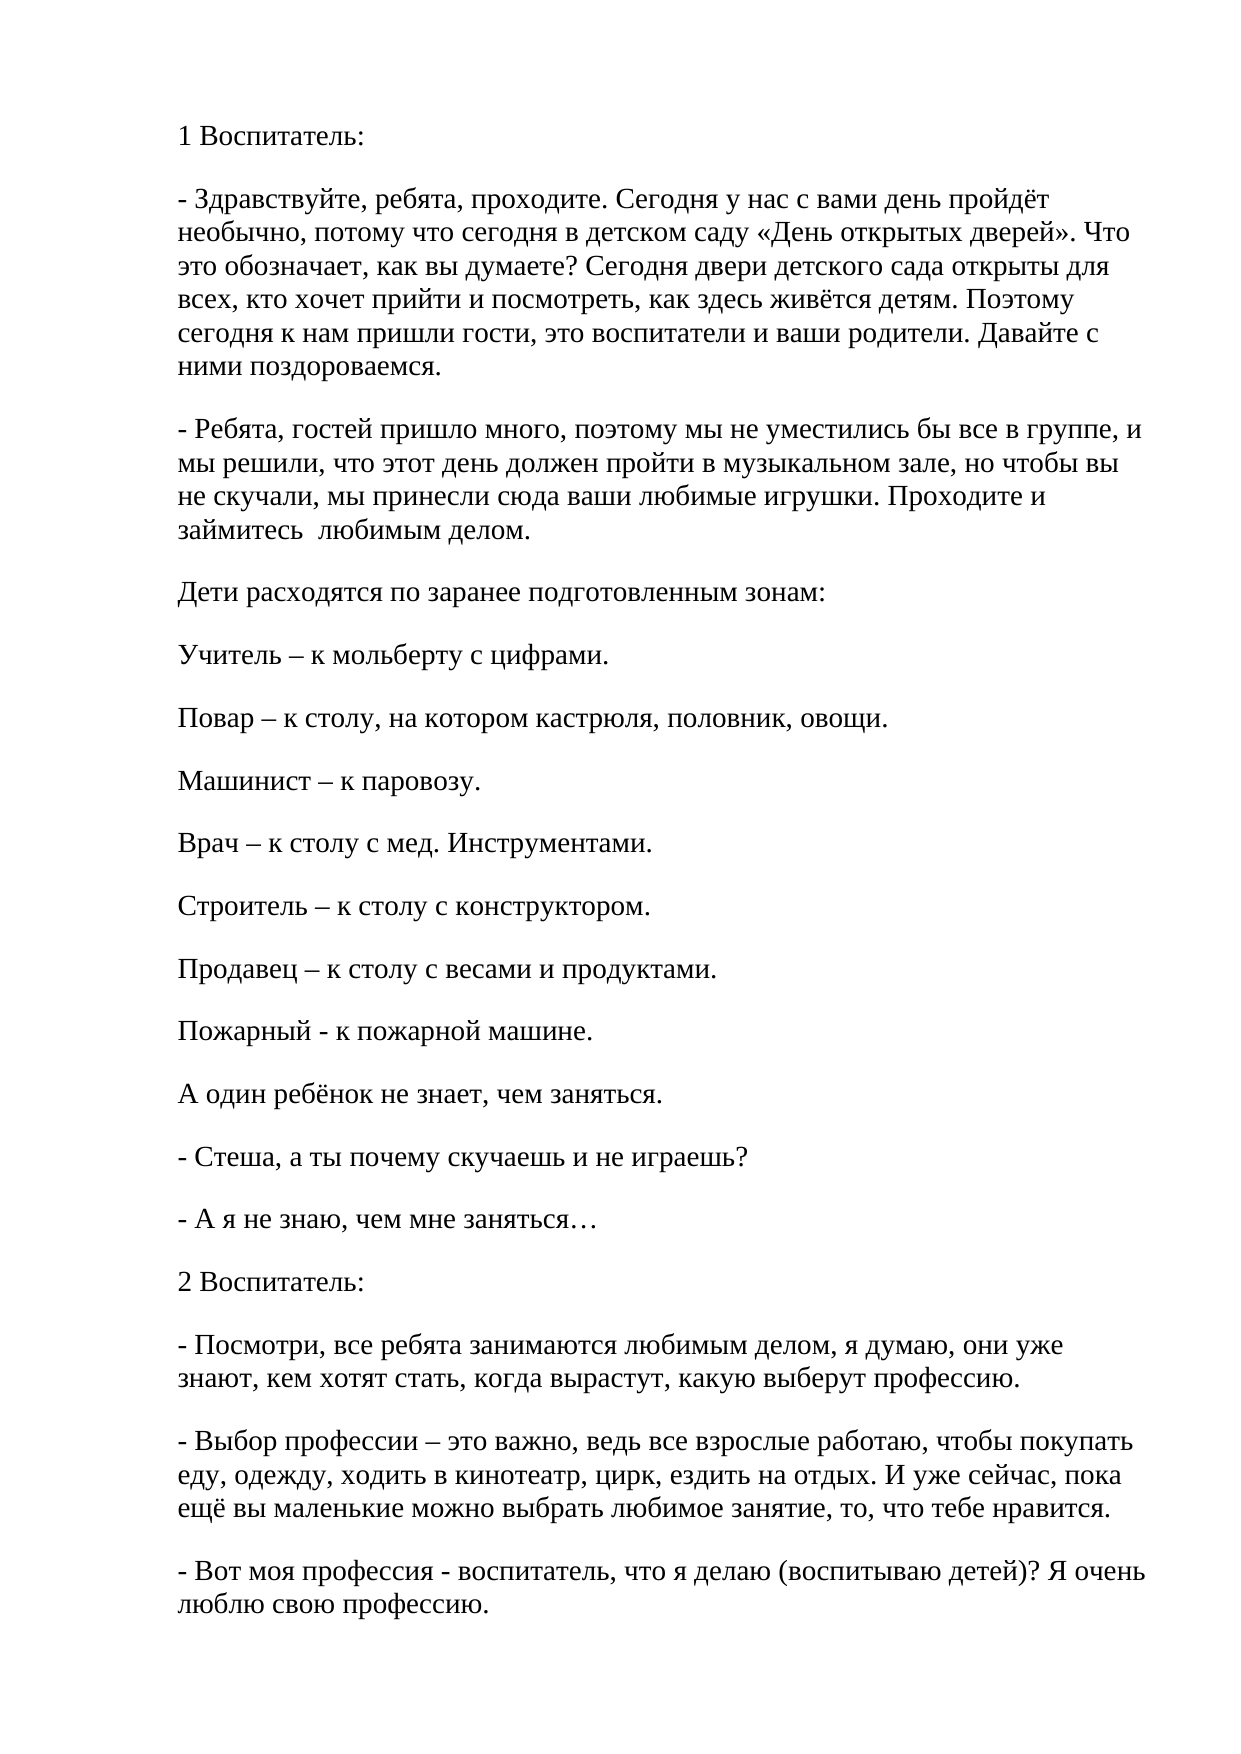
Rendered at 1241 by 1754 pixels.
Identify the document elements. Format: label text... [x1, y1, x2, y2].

text Продавец – к столу с весами и продуктами. [177, 951, 1152, 984]
text 1 Воспитатель: [177, 118, 1152, 152]
text - Стеша, а ты почему скучаешь и не играешь? [177, 1139, 1152, 1172]
text - Здравствуйте, ребята, проходите. Сегодня у нас с вами день пройдёт необычно, потому что сегодня в детском саду «День открытых дверей». Что это обозначает, как вы думаете? Сегодня двери детского сада открыты для всех, кто хочет прийти и посмотреть, как здесь живётся детям. Поэтому сегодня к нам пришли гости, это воспитатели и ваши родители. Давайте с ними поздороваемся. [177, 181, 1152, 382]
text - Ребята, гостей пришло много, поэтому мы не уместились бы все в группе, и мы решили, что этот день должен пройти в музыкальном зале, но чтобы вы не скучали, мы принесли сюда ваши любимые игрушки. Проходите и займитесь любимым делом. [177, 411, 1152, 545]
text А один ребёнок не знает, чем заняться. [177, 1076, 1152, 1110]
text Учитель – к мольберту с цифрами. [177, 637, 1152, 671]
text - Вот моя профессия - воспитатель, что я делаю (воспитываю детей)? Я очень люблю свою профессию. [177, 1553, 1152, 1620]
text Врач – к столу с мед. Инструментами. [177, 825, 1152, 859]
text 2 Воспитатель: [177, 1264, 1152, 1298]
text - Выбор профессии – это важно, ведь все взрослые работаю, чтобы покупать еду, одежду, ходить в кинотеатр, цирк, ездить на отдых. И уже сейчас, пока ещё вы маленькие можно выбрать любимое занятие, то, что тебе нравится. [177, 1423, 1152, 1524]
text Пожарный - к пожарной машине. [177, 1013, 1152, 1047]
text Машинист – к паровозу. [177, 763, 1152, 796]
text Повар – к столу, на котором кастрюля, половник, овощи. [177, 700, 1152, 733]
text Дети расходятся по заранее подготовленным зонам: [177, 574, 1152, 608]
text Строитель – к столу с конструктором. [177, 888, 1152, 922]
text - Посмотри, все ребята занимаются любимым делом, я думаю, они уже знают, кем хотят стать, когда вырастут, какую выберут профессию. [177, 1327, 1152, 1394]
text - А я не знаю, чем мне заняться… [177, 1202, 1152, 1235]
